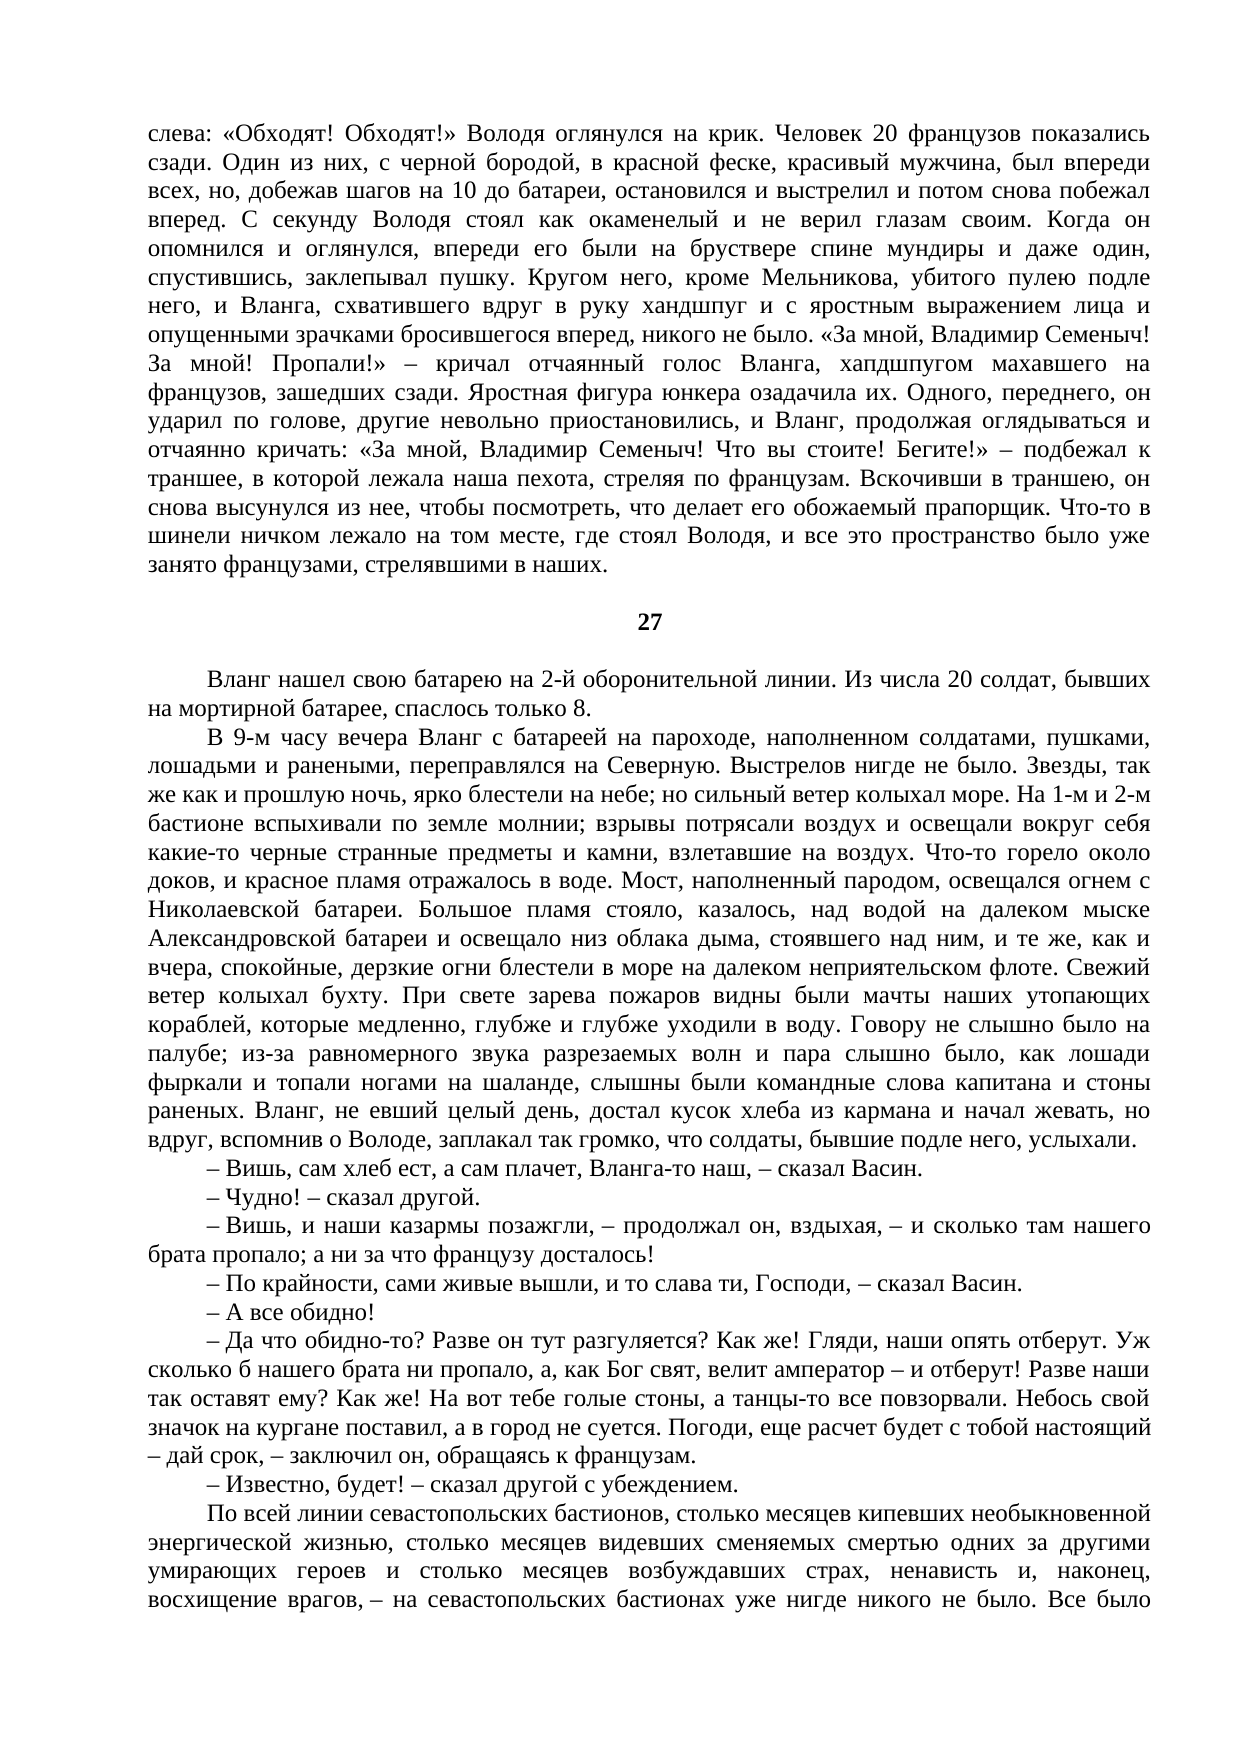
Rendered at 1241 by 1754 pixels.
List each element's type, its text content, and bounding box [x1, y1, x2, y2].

text – Вишь, сам хлеб ест, а сам плачет, Вланга-то наш, – сказал Васин. [148, 1153, 1152, 1182]
text – Да что обидно-то? Разве он тут разгуляется? Как же! Гляди, наши опять отберут. Уж сколько б нашего брата ни пропало, а, как Бог свят, велит амператор – и отберут! Разве наши так оставят ему? Как же! На вот тебе голые стоны, а танцы-то все повзорвали. Небось свой значок на кургане поставил, а в город не суется. Погоди, еще расчет будет с тобой настоящий – дай срок, – заключил он, обращаясь к французам. [148, 1326, 1152, 1469]
text – Чудно! – сказал другой. [148, 1182, 1152, 1211]
text Вланг нашел свою батарею на 2-й оборонительной линии. Из числа 20 солдат, бывших на мортирной батарее, спаслось только 8. [148, 664, 1152, 722]
text В 9-м часу вечера Вланг с батареей на пароходе, наполненном солдатами, пушками, лошадьми и ранеными, переправлялся на Северную. Выстрелов нигде не было. Звезды, так же как и прошлую ночь, ярко блестели на небе; но сильный ветер колыхал море. На 1-м и 2-м бастионе вспыхивали по земле молнии; взрывы потрясали воздух и освещали вокруг себя какие-то черные странные предметы и камни, взлетавшие на воздух. Что-то горело около доков, и красное пламя отражалось в воде. Мост, наполненный пародом, освещался огнем с Николаевской батареи. Большое пламя стояло, казалось, над водой на далеком мыске Александровской батареи и освещало низ облака дыма, стоявшего над ним, и те же, как и вчера, спокойные, дерзкие огни блестели в море на далеком неприятельском флоте. Свежий ветер колыхал бухту. При свете зарева пожаров видны были мачты наших утопающих кораблей, которые медленно, глубже и глубже уходили в воду. Говору не слышно было на палубе; из-за равномерного звука разрезаемых волн и пара слышно было, как лошади фыркали и топали ногами на шаланде, слышны были командные слова капитана и стоны раненых. Вланг, не евший целый день, достал кусок хлеба из кармана и начал жевать, но вдруг, вспомнив о Володе, заплакал так громко, что солдаты, бывшие подле него, услыхали. [148, 722, 1152, 1153]
subtitle 27 [148, 607, 1152, 636]
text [148, 1498, 1152, 1613]
text – По крайности, сами живые вышли, и то слава ти, Господи, – сказал Васин. [148, 1268, 1152, 1297]
text – Известно, будет! – сказал другой с убеждением. [148, 1469, 1152, 1498]
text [148, 118, 1152, 578]
text – Вишь, и наши казармы позажгли, – продолжал он, вздыхая, – и сколько там нашего брата пропало; а ни за что французу досталось! [148, 1211, 1152, 1268]
text – А все обидно! [148, 1297, 1152, 1326]
